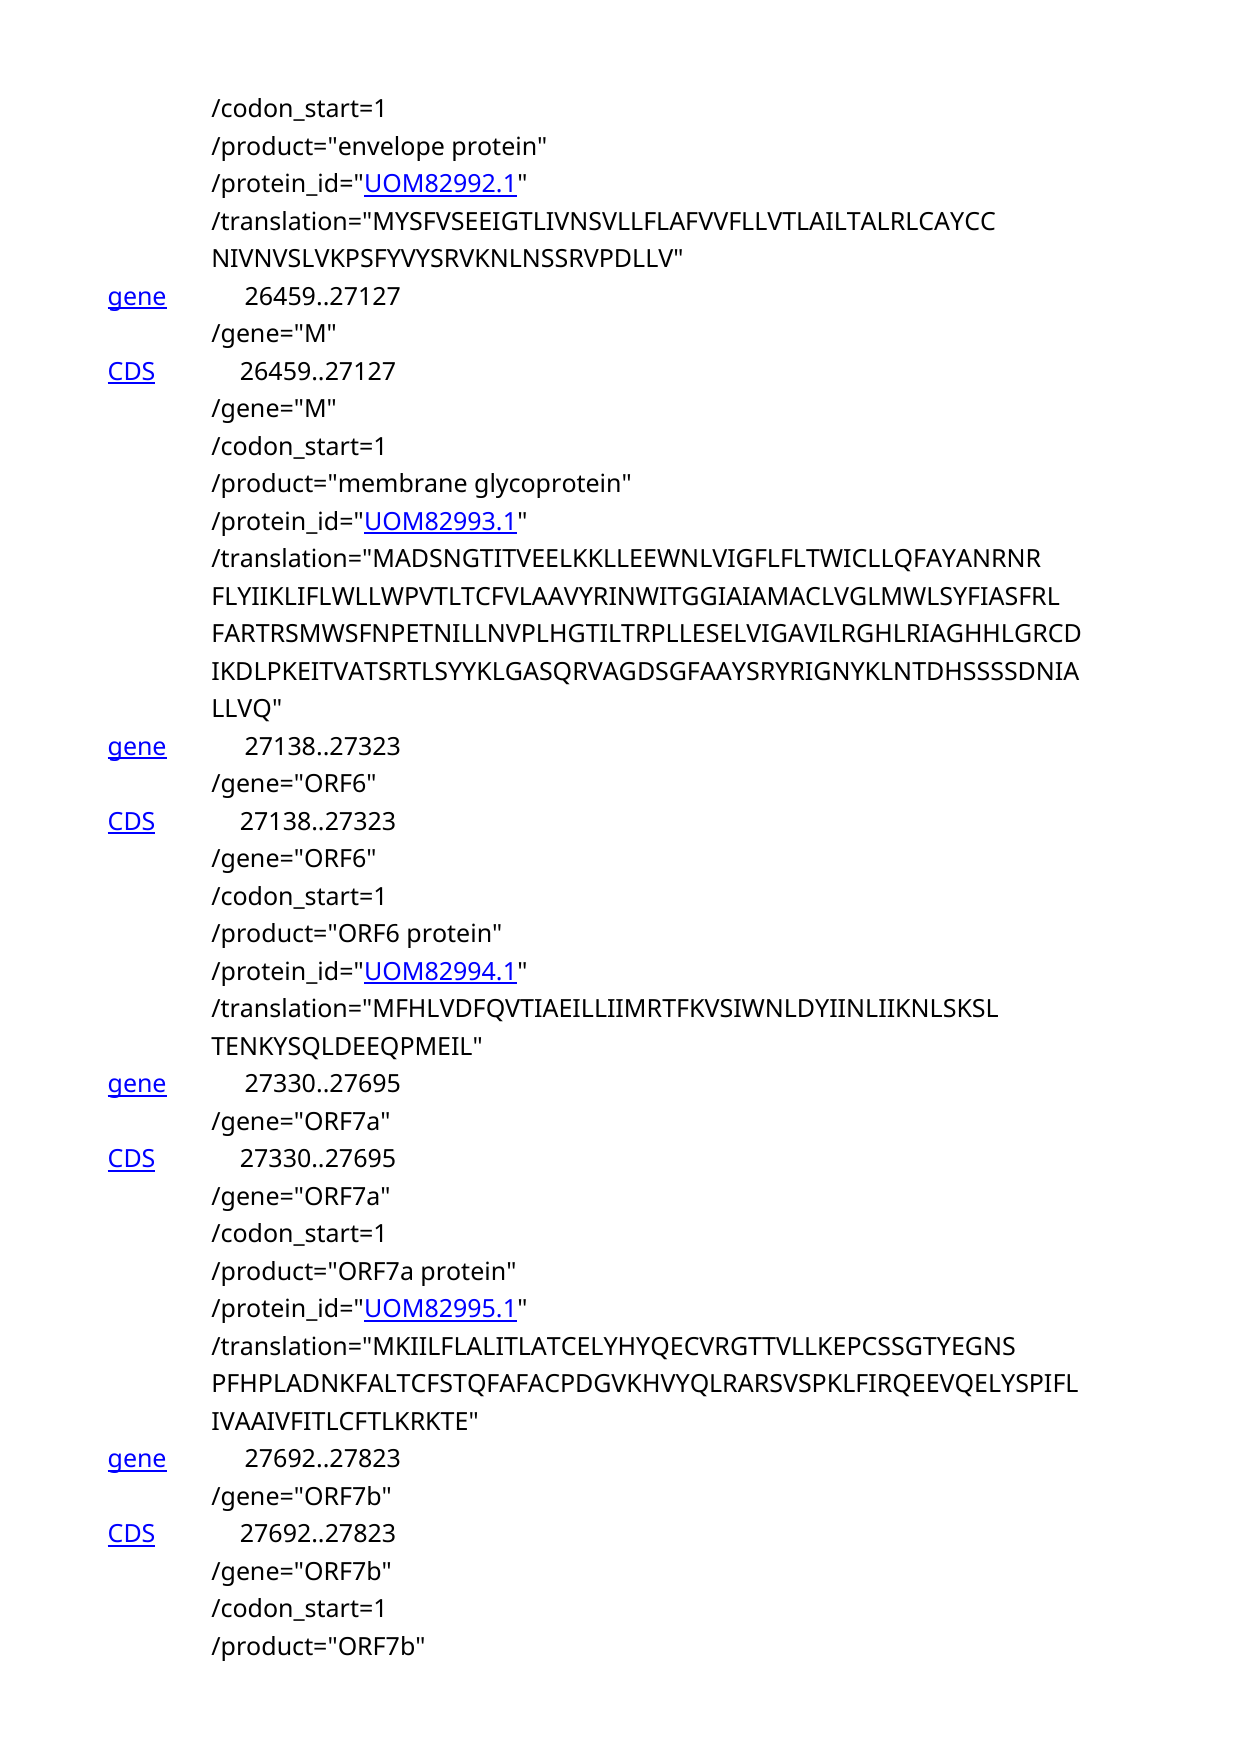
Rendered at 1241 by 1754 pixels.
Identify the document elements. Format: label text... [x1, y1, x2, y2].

text /gene="M" [75, 389, 1165, 427]
text FLYIIKLIFLWLLWPVTLTCFVLAAVYRINWITGGIAIAMACLVGLMWLSYFIASFRL [75, 577, 1165, 614]
text /protein_id="UOM82992.1" [75, 164, 1165, 202]
text /product="membrane glycoprotein" [75, 464, 1165, 502]
text gene 26459..27127 [75, 277, 1165, 314]
text /translation="MFHLVDFQVTIAEILLIIMRTFKVSIWNLDYIINLIIKNLSKSL [75, 989, 1165, 1027]
text /translation="MKIILFLALITLATCELYHYQECVRGTTVLLKEPCSSGTYEGNS [75, 1327, 1165, 1364]
text /product="ORF7b" [75, 1627, 1165, 1664]
text /gene="M" [75, 314, 1165, 352]
text /gene="ORF7a" [75, 1102, 1165, 1139]
text gene 27138..27323 [75, 727, 1165, 764]
text /translation="MADSNGTITVEELKKLLEEWNLVIGFLFLTWICLLQFAYANRNR [75, 539, 1165, 577]
text /codon_start=1 [75, 1214, 1165, 1252]
text FARTRSMWSFNPETNILLNVPLHGTILTRPLLESELVIGAVILRGHLRIAGHHLGRCD [75, 614, 1165, 652]
text CDS 27330..27695 [75, 1139, 1165, 1177]
text /codon_start=1 [75, 877, 1165, 914]
text gene 27692..27823 [75, 1439, 1165, 1477]
text CDS 27692..27823 [75, 1514, 1165, 1552]
text CDS 26459..27127 [75, 352, 1165, 389]
text PFHPLADNKFALTCFSTQFAFACPDGVKHVYQLRARSVSPKLFIRQEEVQELYSPIFL [75, 1364, 1165, 1402]
text /codon_start=1 [75, 1589, 1165, 1627]
text /protein_id="UOM82995.1" [75, 1289, 1165, 1327]
text CDS 27138..27323 [75, 802, 1165, 839]
text /protein_id="UOM82993.1" [75, 502, 1165, 539]
text gene 27330..27695 [75, 1064, 1165, 1102]
text LLVQ" [75, 689, 1165, 727]
text IKDLPKEITVATSRTLSYYKLGASQRVAGDSGFAAYSRYRIGNYKLNTDHSSSSDNIA [75, 652, 1165, 689]
text /translation="MYSFVSEEIGTLIVNSVLLFLAFVVFLLVTLAILTALRLCAYCC [75, 202, 1165, 239]
text /gene="ORF7a" [75, 1177, 1165, 1214]
text /codon_start=1 [75, 427, 1165, 464]
text /gene="ORF6" [75, 764, 1165, 802]
text /gene="ORF6" [75, 839, 1165, 877]
text NIVNVSLVKPSFYVYSRVKNLNSSRVPDLLV" [75, 239, 1165, 277]
text /codon_start=1 [75, 89, 1165, 127]
text /product="ORF6 protein" [75, 914, 1165, 952]
text /gene="ORF7b" [75, 1552, 1165, 1589]
text TENKYSQLDEEQPMEIL" [75, 1027, 1165, 1064]
text /product="envelope protein" [75, 127, 1165, 164]
text /gene="ORF7b" [75, 1477, 1165, 1514]
text /protein_id="UOM82994.1" [75, 952, 1165, 989]
text /product="ORF7a protein" [75, 1252, 1165, 1289]
text IVAAIVFITLCFTLKRKTE" [75, 1402, 1165, 1439]
